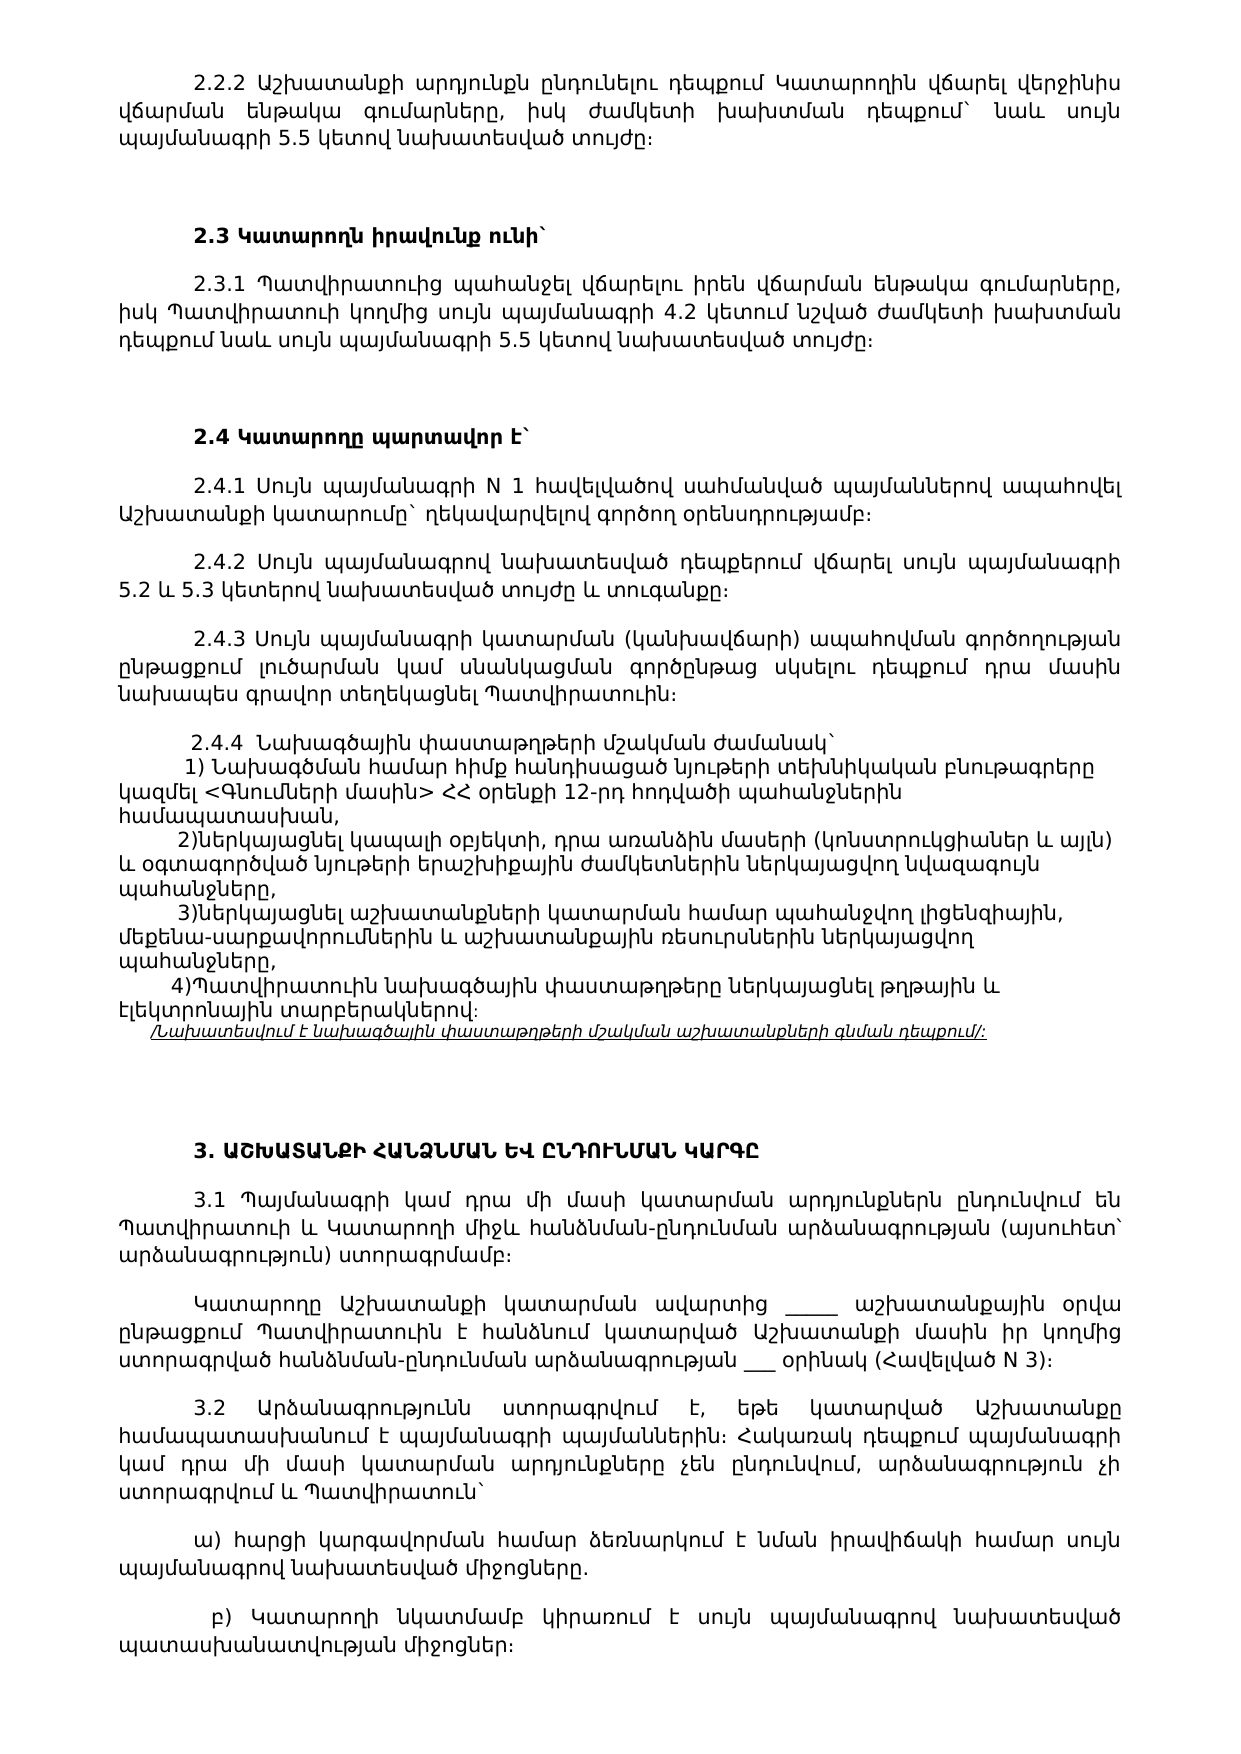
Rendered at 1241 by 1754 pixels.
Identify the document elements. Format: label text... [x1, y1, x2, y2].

text 2.4.2 Սույն պայմանագրով նախատեսված դեպքերում վճարել սույն պայմանագրի 5.2 և 5.3 կետերով նախատեսված տույժը և տուգանքը։ [118, 550, 1122, 602]
text 2.2.2 Աշխատանքի արդյունքն ընդունելու դեպքում Կատարողին վճարել վերջինիս վճարման ենթակա գումարները, իսկ ժամկետի խախտման դեպքում` նաև սույն պայմանագրի 5.5 կետով նախատեսված տույժը։ [118, 71, 1122, 151]
text 1) Նախագծման համար հիմք հանդիսացած նյութերի տեխնիկական բնութագրերը կազմել <Գնումների մասին> ՀՀ օրենքի 12-րդ հոդվածի պահանջներին համապատասխան, [118, 755, 1122, 828]
text 3. ԱՇԽԱՏԱՆՔԻ ՀԱՆՁՆՄԱՆ ԵՎ ԸՆԴՈՒՆՄԱՆ ԿԱՐԳԸ [118, 1139, 1122, 1163]
text /Նախատեսվում է նախագծային փաստաթղթերի մշակման աշխատանքների գնման դեպքում/: [118, 1022, 1122, 1042]
text 2.4.4 Նախագծային փաստաթղթերի մշակման ժամանակ` [118, 731, 1122, 755]
text 2.4.1 Սույն պայմանագրի N 1 հավելվածով սահմանված պայմաններով ապահովել Աշխատանքի կատարումը` ղեկավարվելով գործող օրենսդրությամբ։ [118, 474, 1122, 526]
text 2.3.1 Պատվիրատուից պահանջել վճարելու իրեն վճարման ենթակա գումարները, իսկ Պատվիրատուի կողմից սույն պայմանագրի 4.2 կետում նշված ժամկետի խախտման դեպքում նաև սույն պայմանագրի 5.5 կետով նախատեսված տույժը։ [118, 272, 1122, 352]
text 3)ներկայացնել աշխատանքների կատարման համար պահանջվող լիցենզիային, մեքենա-սարքավորումներին և աշխատանքային ռեսուրսներին ներկայացվող պահանջները, [118, 901, 1122, 974]
text 2)ներկայացնել կապալի օբյեկտի, դրա առանձին մասերի (կոնստրուկցիաներ և այլն) և օգտագործված նյութերի երաշխիքային ժամկետներին ներկայացվող նվազագույն պահանջները, [118, 828, 1122, 901]
text 3.1 Պայմանագրի կամ դրա մի մասի կատարման արդյունքներն ընդունվում են Պատվիրատուի և Կատարողի միջև հանձնման-ընդունման արձանագրության (այսուհետ՝ արձանագրություն) ստորագրմամբ։ [118, 1188, 1122, 1268]
text բ) Կատարողի նկատմամբ կիրառում է սույն պայմանագրով նախատեսված պատասխանատվության միջոցներ։ [118, 1605, 1122, 1657]
text 2.4 Կատարողը պարտավոր է` [118, 425, 1122, 449]
text 3.2 Արձանագրությունն ստորագրվում է, եթե կատարված Աշխատանքը համապատասխանում է պայմանագրի պայմաններին։ Հակառակ դեպքում պայմանագրի կամ դրա մի մասի կատարման արդյունքները չեն ընդունվում, արձանագրություն չի ստորագրվում և Պատվիրատուն` [118, 1396, 1122, 1504]
text ա) հարցի կարգավորման համար ձեռնարկում է նման իրավիճակի համար սույն պայմանագրով նախատեսված միջոցները. [118, 1528, 1122, 1580]
text 2.4.3 Սույն պայմանագրի կատարման (կանխավճարի) ապահովման գործողության ընթացքում լուծարման կամ սնանկացման գործընթաց սկսելու դեպքում դրա մասին նախապես գրավոր տեղեկացնել Պատվիրատուին։ [118, 627, 1122, 707]
text Կատարողը Աշխատանքի կատարման ավարտից _____ աշխատանքային օրվա ընթացքում Պատվիրատուին է հանձնում կատարված Աշխատանքի մասին իր կողմից ստորագրված հանձնման-ընդունման արձանագրության ___ օրինակ (Հավելված N 3)։ [118, 1292, 1122, 1372]
text 4)Պատվիրատուին նախագծային փաստաթղթերը ներկայացնել թղթային և էլեկտրոնային տարբերակներով: [118, 974, 1122, 1022]
text 2.3 Կատարողն իրավունք ունի` [118, 224, 1122, 248]
